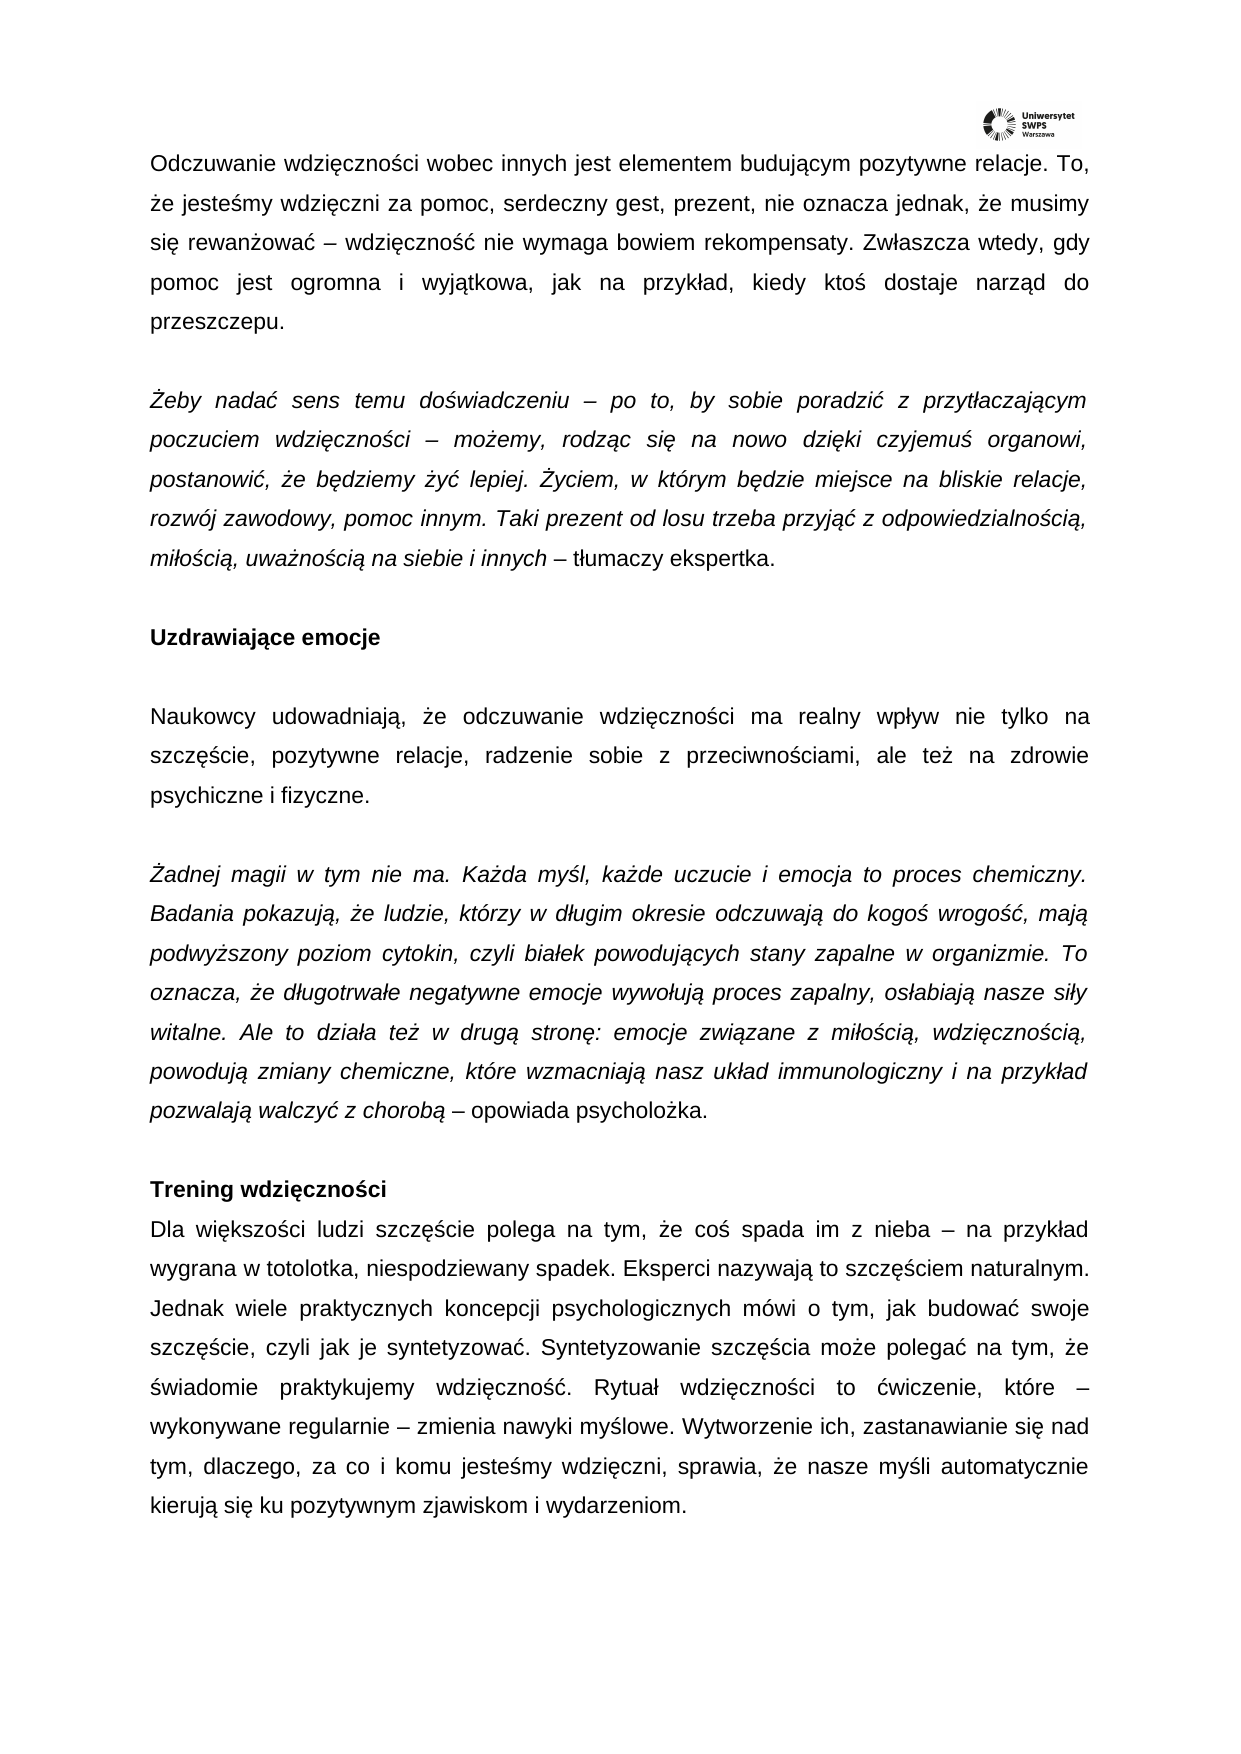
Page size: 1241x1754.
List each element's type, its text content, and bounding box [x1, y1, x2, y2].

text Trening wdzięczności [150, 1176, 1090, 1203]
text Żadnej magii w tym nie ma. Każda myśl, każde uczucie i emocja to proces chemiczny. Badania pokazują, że ludzie, którzy w długim okresie odczuwają do kogoś wrogość, mają podwyższony poziom cytokin, czyli białek powodujących stany zapalne w organizmie. To oznacza, że długotrwałe negatywne emocje wywołują proces zapalny, osłabiają nasze siły witalne. Ale to działa też w drugą stronę: emocje związane z miłością, wdzięcznością, powodują zmiany chemiczne, które wzmacniają nasz układ immunologiczny i na przykład pozwalają walczyć z chorobą – opowiada psycholożka. [150, 861, 1090, 1124]
text Odczuwanie wdzięczności wobec innych jest elementem budującym pozytywne relacje. To, że jesteśmy wdzięczni za pomoc, serdeczny gest, prezent, nie oznacza jednak, że musimy się rewanżować – wdzięczność nie wymaga bowiem rekompensaty. Zwłaszcza wtedy, gdy pomoc jest ogromna i wyjątkowa, jak na przykład, kiedy ktoś dostaje narząd do przeszczepu. [150, 150, 1090, 334]
text Uzdrawiające emocje [150, 624, 1090, 650]
text Naukowcy udowadniają, że odczuwanie wdzięczności ma realny wpływ nie tylko na szczęście, pozytywne relacje, radzenie sobie z przeciwnościami, ale też na zdrowie psychiczne i fizyczne. [150, 703, 1090, 808]
text Żeby nadać sens temu doświadczeniu – po to, by sobie poradzić z przytłaczającym poczuciem wdzięczności – możemy, rodząc się na nowo dzięki czyjemuś organowi, postanowić, że będziemy żyć lepiej. Życiem, w którym będzie miejsce na bliskie relacje, rozwój zawodowy, pomoc innym. Taki prezent od losu trzeba przyjąć z odpowiedzialnością, miłością, uważnością na siebie i innych – tłumaczy ekspertka. [150, 387, 1090, 571]
text Dla większości ludzi szczęście polega na tym, że coś spada im z nieba – na przykład wygrana w totolotka, niespodziewany spadek. Eksperci nazywają to szczęściem naturalnym. Jednak wiele praktycznych koncepcji psychologicznych mówi o tym, jak budować swoje szczęście, czyli jak je syntetyzować. Syntetyzowanie szczęścia może polegać na tym, że świadomie praktykujemy wdzięczność. Rytuał wdzięczności to ćwiczenie, które – wykonywane regularnie – zmienia nawyki myślowe. Wytworzenie ich, zastanawianie się nad tym, dlaczego, za co i komu jesteśmy wdzięczni, sprawia, że nasze myśli automatycznie kierują się ku pozytywnym zjawiskom i wydarzeniom. [150, 1216, 1090, 1519]
picture [976, 101, 1083, 149]
